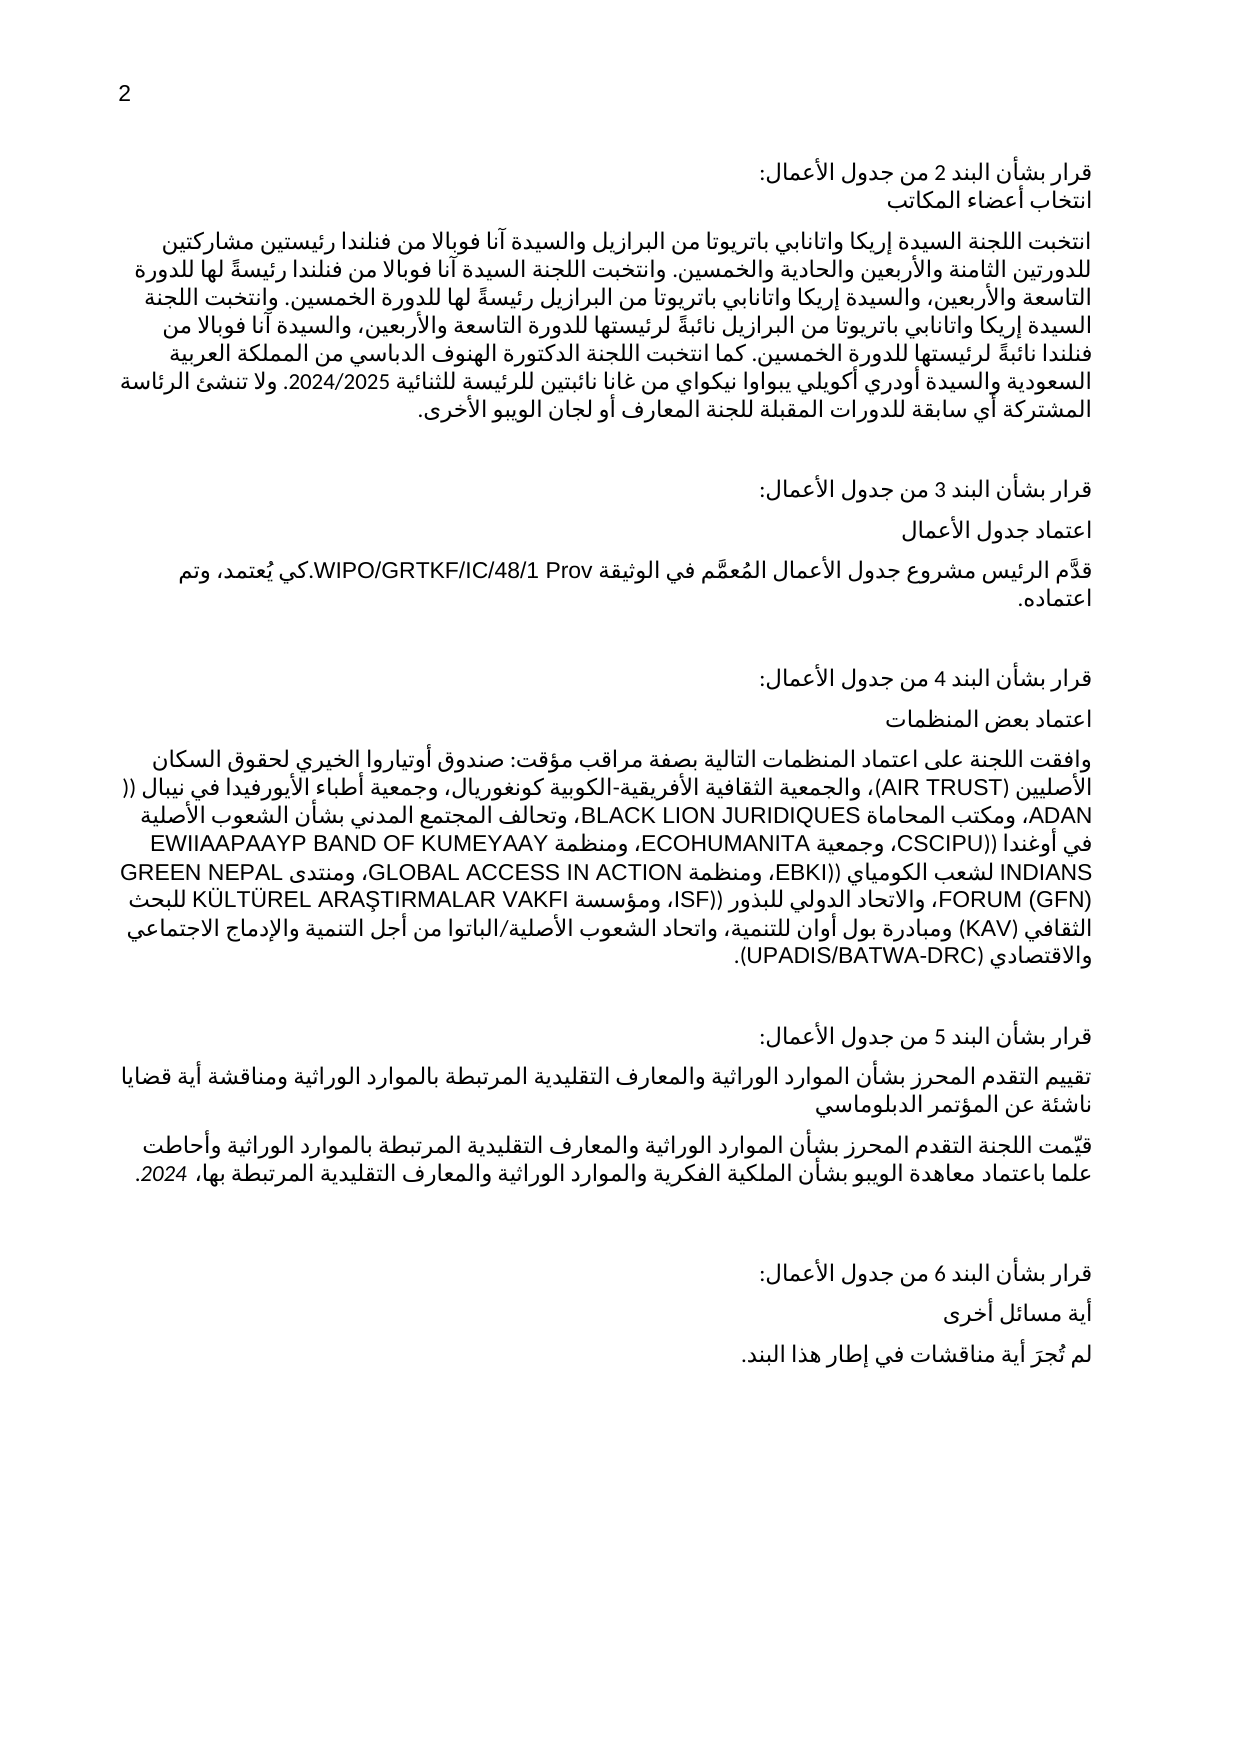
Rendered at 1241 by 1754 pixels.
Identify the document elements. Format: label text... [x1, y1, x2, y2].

text قرار بشأن البند 4 من جدول الأعمال: [118, 664, 1092, 692]
text قرار بشأن البند 5 من جدول الأعمال: [118, 1022, 1092, 1050]
text تقييم التقدم المحرز بشأن الموارد الوراثية والمعارف التقليدية المرتبطة بالموارد الوراثية ومناقشة أية قضايا ناشئة عن المؤتمر الدبلوماسي [118, 1062, 1092, 1118]
text قيّمت اللجنة التقدم المحرز بشأن الموارد الوراثية والمعارف التقليدية المرتبطة بالموارد الوراثية وأحاطت علما باعتماد معاهدة الويبو بشأن الملكية الفكرية والموارد الوراثية والمعارف التقليدية المرتبطة بها، 2024. [118, 1131, 1092, 1187]
text اعتماد بعض المنظمات [118, 705, 1092, 733]
text قرار بشأن البند 3 من جدول الأعمال: [118, 475, 1092, 503]
text انتخاب أعضاء المكاتب [118, 187, 1092, 214]
text قدَّم الرئيس مشروع جدول الأعمال المُعمَّم في الوثيقة WIPO/GRTKF/IC/48/1 Prov.كي يُعتمد، وتم اعتماده. [118, 556, 1092, 612]
text وافقت اللجنة على اعتماد المنظمات التالية بصفة مراقب مؤقت: صندوق أوتياروا الخيري لحقوق السكان الأصليين (AIR TRUST)، والجمعية الثقافية الأفريقية-الكوبية كونغوريال، وجمعية أطباء الأيورفيدا في نيبال ((ADAN، ومكتب المحاماة BLACK LION JURIDIQUES، وتحالف المجتمع المدني بشأن الشعوب الأصلية في أوغندا ((CSCIPU، وجمعية ECOHUMANITA، ومنظمة EWIIAAPAAYP BAND OF KUMEYAAY INDIANS لشعب الكومياي ((EBKI، ومنظمة GLOBAL ACCESS IN ACTION، ومنتدى GREEN NEPAL FORUM (GFN)، والاتحاد الدولي للبذور ((ISF، ومؤسسة KÜLTÜREL ARAŞTIRMALAR VAKFI للبحث الثقافي (KAV) ومبادرة بول أوان للتنمية، واتحاد الشعوب الأصلية/الباتوا من أجل التنمية والإدماج الاجتماعي والاقتصادي (UPADIS/BATWA-DRC). [118, 746, 1092, 970]
text اعتماد جدول الأعمال [118, 516, 1092, 544]
text انتخبت اللجنة السيدة إريكا واتانابي باتريوتا من البرازيل والسيدة آنا فوبالا من فنلندا رئيستين مشاركتين للدورتين الثامنة والأربعين والحادية والخمسين. وانتخبت اللجنة السيدة آنا فوبالا من فنلندا رئيسةً لها للدورة التاسعة والأربعين، والسيدة إريكا واتانابي باتريوتا من البرازيل رئيسةً لها للدورة الخمسين. وانتخبت اللجنة السيدة إريكا واتانابي باتريوتا من البرازيل نائبةً لرئيستها للدورة التاسعة والأربعين، والسيدة آنا فوبالا من فنلندا نائبةً لرئيستها للدورة الخمسين. كما انتخبت اللجنة الدكتورة الهنوف الدباسي من المملكة العربية السعودية والسيدة أودري أكويلي يبواوا نيكواي من غانا نائبتين للرئيسة للثنائية 2024/2025. ولا تنشئ الرئاسة المشتركة أي سابقة للدورات المقبلة للجنة المعارف أو لجان الويبو الأخرى. [118, 227, 1092, 423]
text أية مسائل أخرى [118, 1299, 1092, 1328]
text لم تُجرَ أية مناقشات في إطار هذا البند. [118, 1340, 1092, 1368]
text قرار بشأن البند 6 من جدول الأعمال: [118, 1259, 1092, 1287]
text قرار بشأن البند 2 من جدول الأعمال: [118, 158, 1092, 187]
